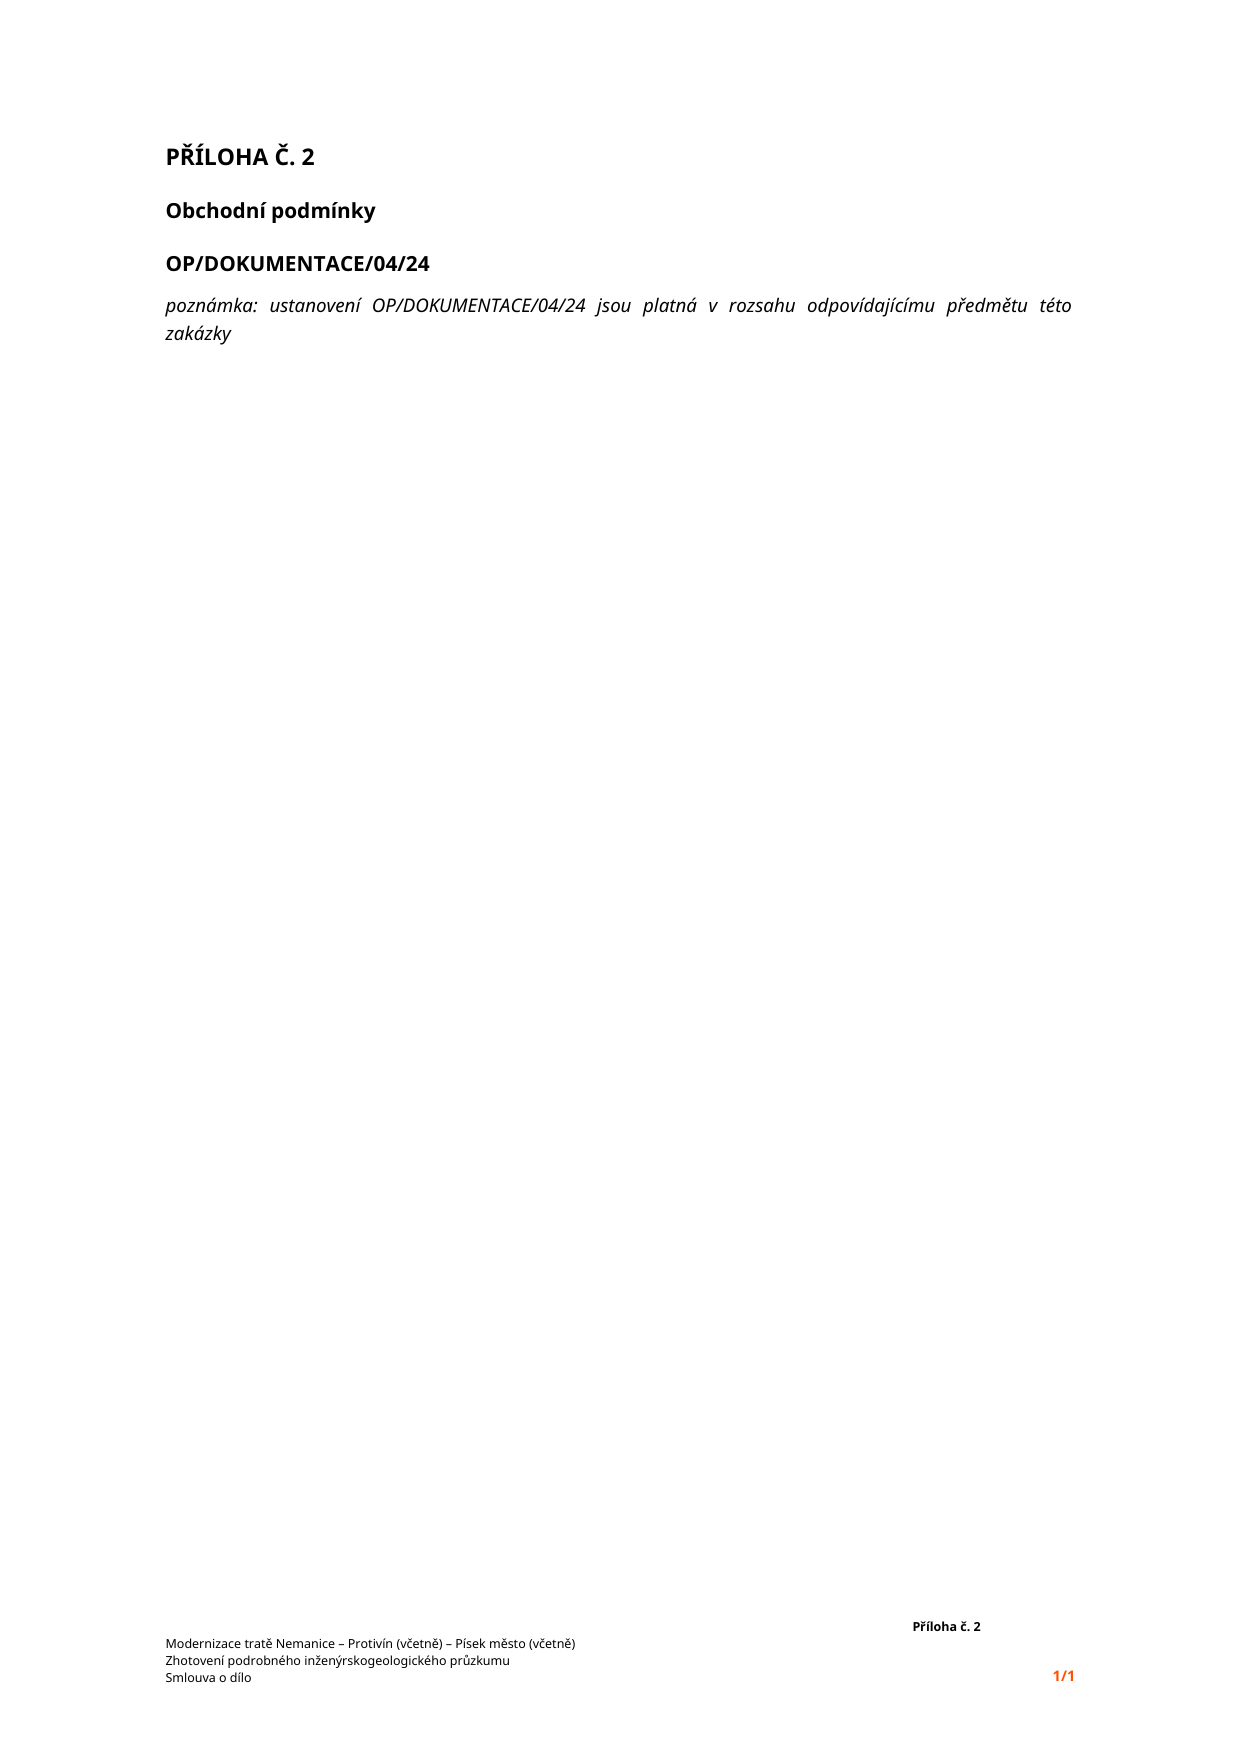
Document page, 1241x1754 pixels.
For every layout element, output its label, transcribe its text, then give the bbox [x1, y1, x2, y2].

text OP/DOKUMENTACE/04/24 [165, 249, 1075, 277]
text Příloha č. 2 [165, 141, 1075, 173]
text poznámka: ustanovení OP/DOKUMENTACE/04/24 jsou platná v rozsahu odpovídajícímu předmětu této zakázky [165, 292, 1075, 346]
text Obchodní podmínky [165, 197, 1075, 225]
